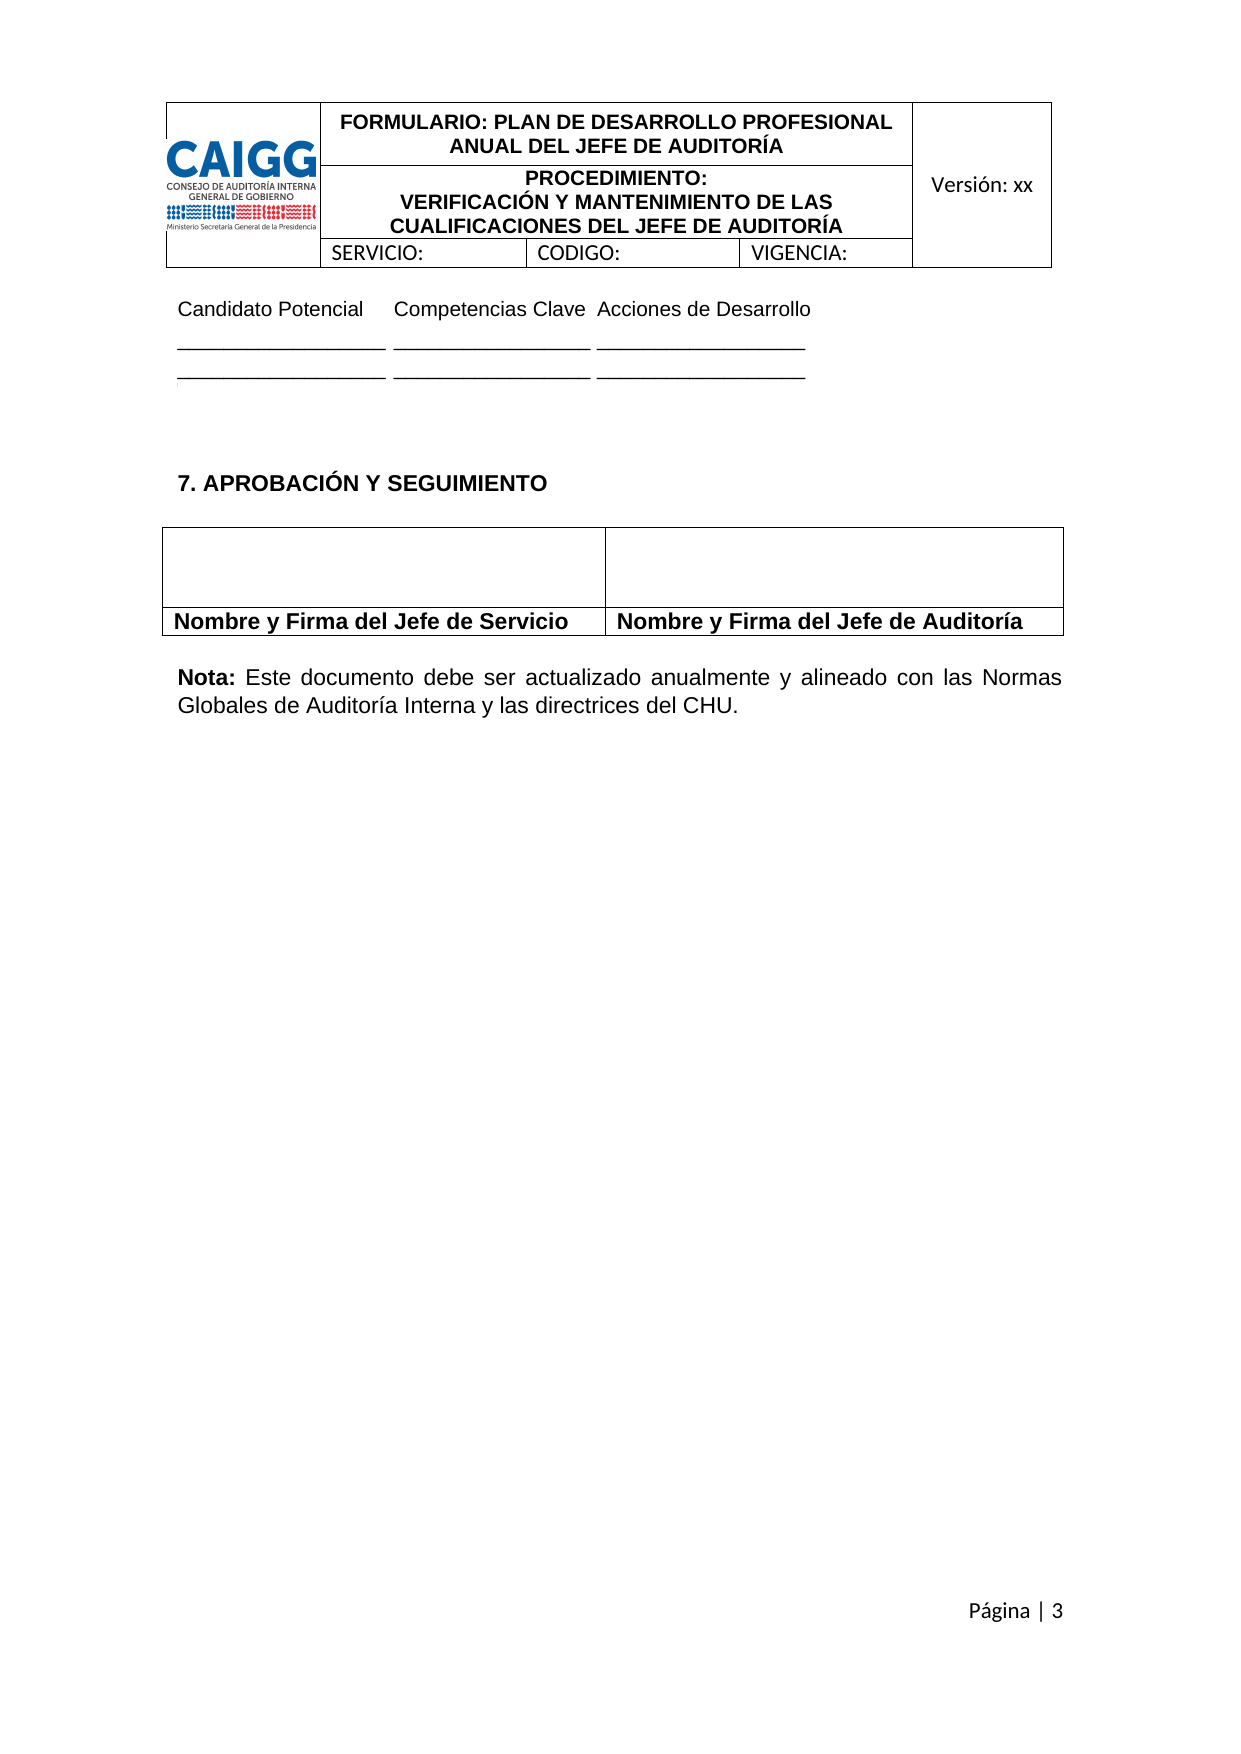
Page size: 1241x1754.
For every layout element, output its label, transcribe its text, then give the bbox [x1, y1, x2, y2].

table_cell __________________ [176, 354, 392, 383]
table_header [163, 528, 605, 607]
table_header Competencias Clave [392, 296, 595, 325]
table_cell Nombre y Firma del Jefe de Servicio [163, 608, 605, 634]
text 7. APROBACIÓN Y SEGUIMIENTO [177, 470, 1063, 497]
table_cell __________________ [176, 325, 392, 354]
table_header [606, 528, 1063, 607]
table_header Acciones de Desarrollo [595, 296, 817, 325]
table_cell _________________ [392, 354, 595, 383]
text Nota: Este documento debe ser actualizado anualmente y alineado con las Normas Globales de Auditoría Interna y las directrices del CHU. [177, 664, 1063, 719]
picture [166, 139, 318, 231]
table_cell _________________ [392, 325, 595, 354]
table_cell Nombre y Firma del Jefe de Auditoría [606, 608, 1063, 634]
table_cell __________________ [595, 325, 817, 354]
table_header Candidato Potencial [176, 296, 392, 325]
table_cell __________________ [595, 354, 817, 383]
